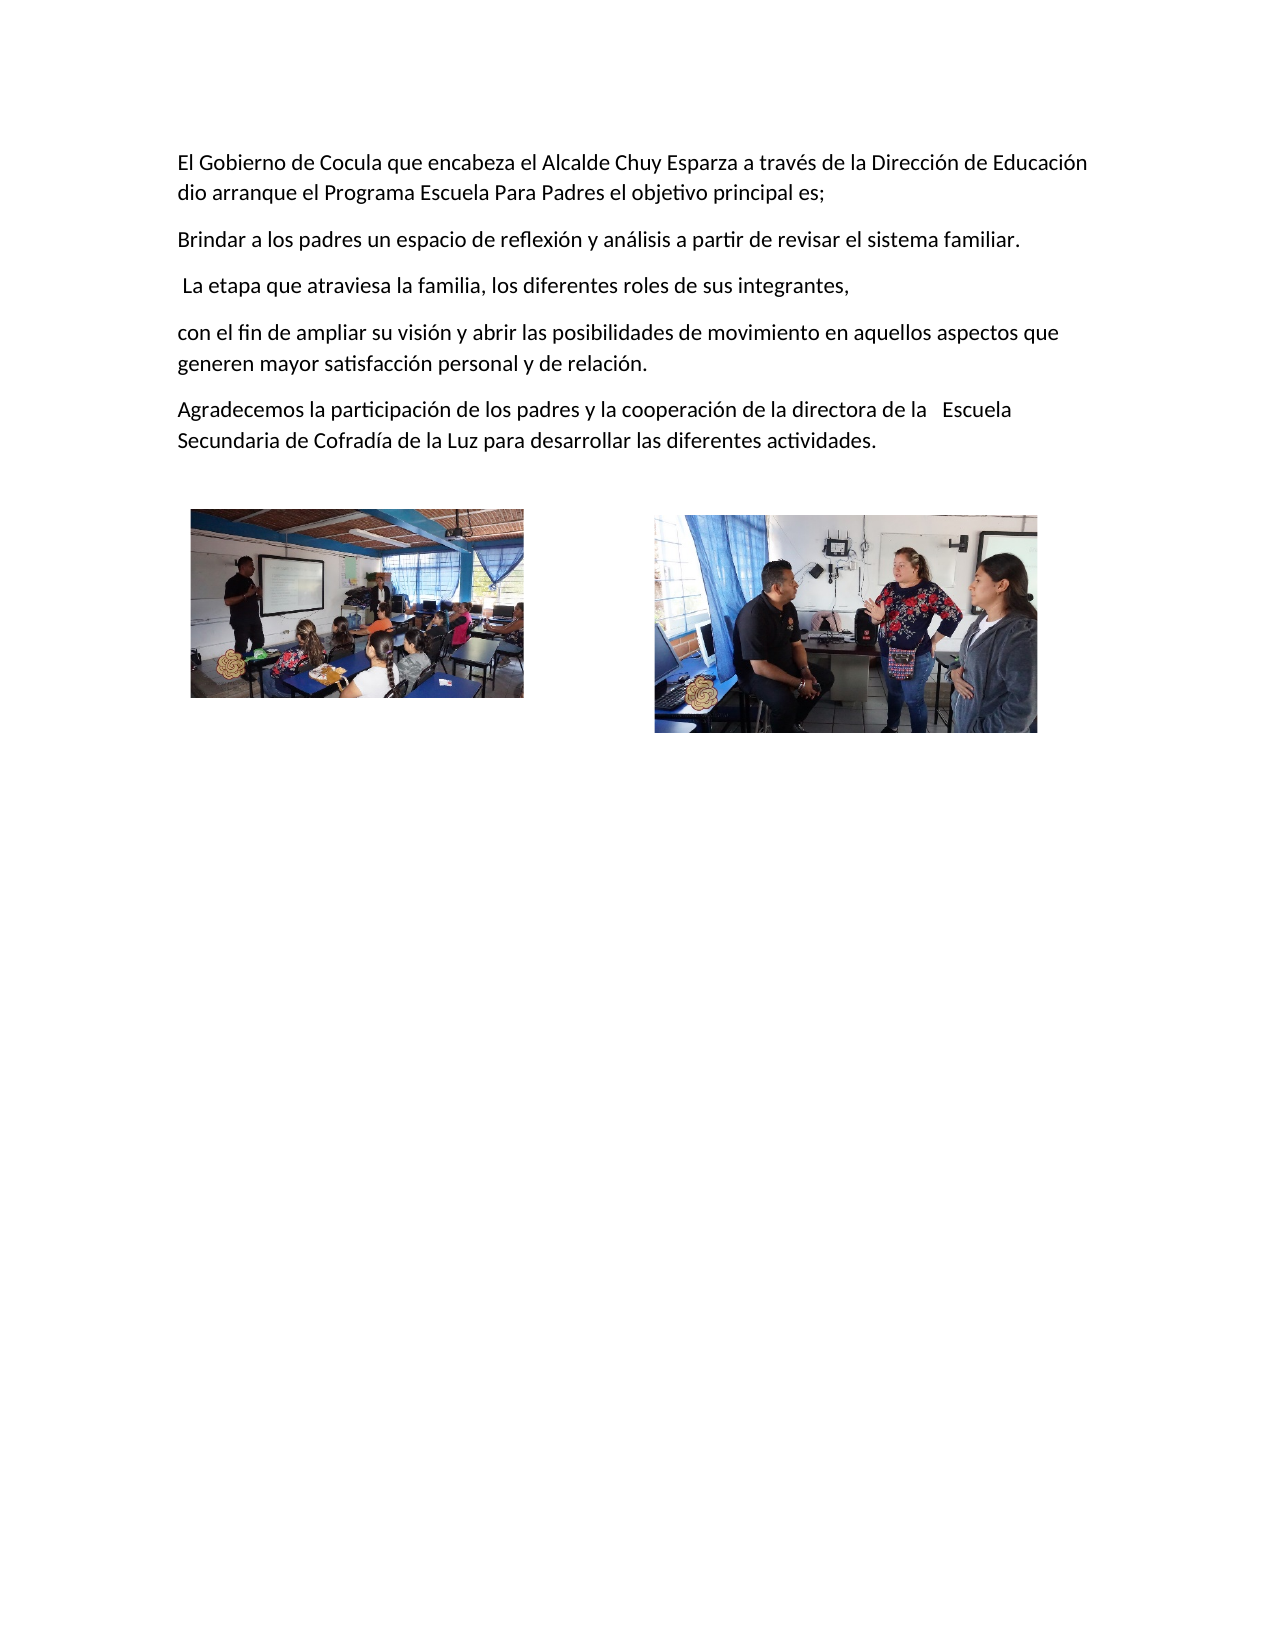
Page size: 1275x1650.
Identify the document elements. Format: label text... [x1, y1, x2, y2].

text Agradecemos la participación de los padres y la cooperación de la directora de la Escuela Secundaria de Cofradía de la Luz para desarrollar las diferentes actividades. [177, 396, 1098, 454]
picture [653, 515, 1037, 731]
picture [189, 509, 524, 697]
text con el fin de ampliar su visión y abrir las posibilidades de movimiento en aquellos aspectos que generen mayor satisfacción personal y de relación. [177, 318, 1098, 377]
text Brindar a los padres un espacio de reflexión y análisis a partir de revisar el sistema familiar. [177, 225, 1098, 253]
text La etapa que atraviesa la familia, los diferentes roles de sus integrantes, [177, 272, 1098, 299]
text El Gobierno de Cocula que encabeza el Alcalde Chuy Esparza a través de la Dirección de Educación dio arranque el Programa Escuela Para Padres el objetivo principal es; [177, 148, 1098, 206]
